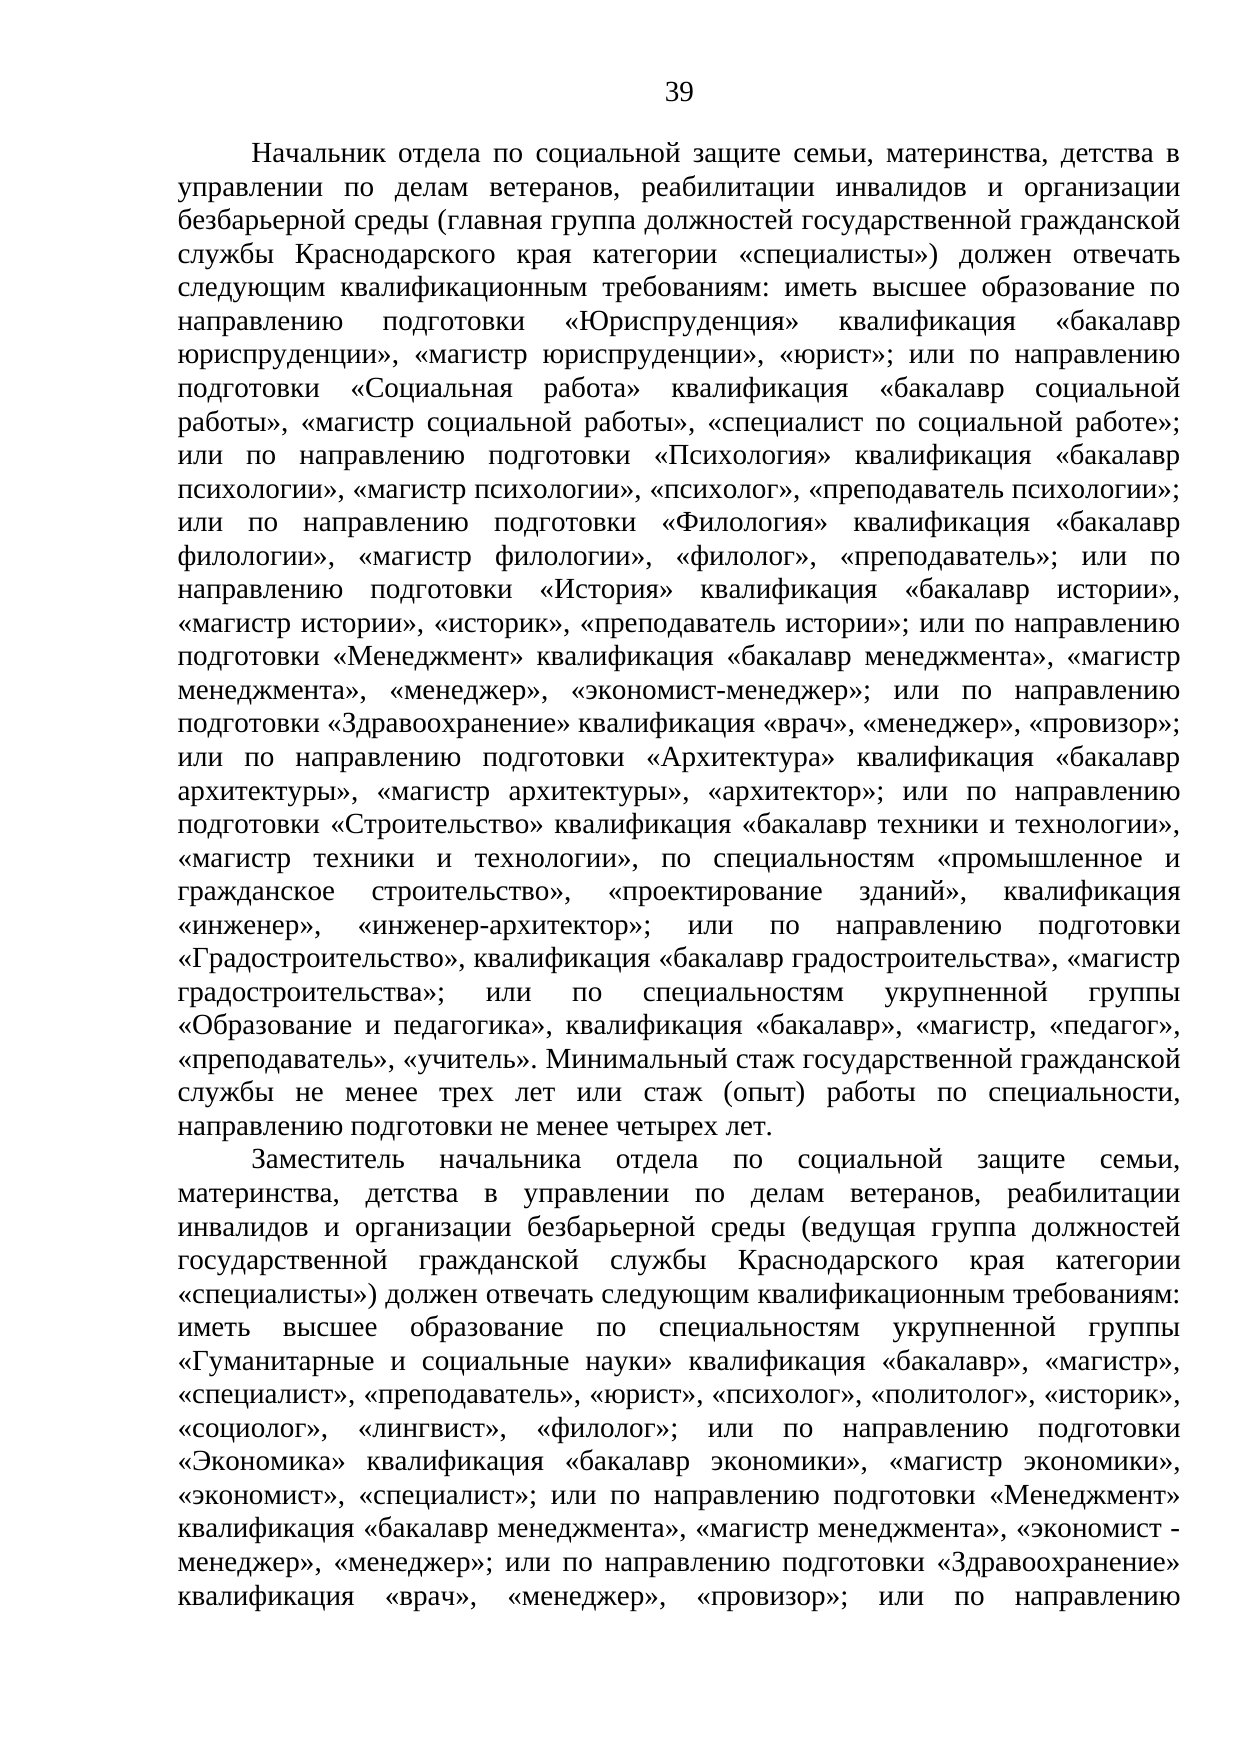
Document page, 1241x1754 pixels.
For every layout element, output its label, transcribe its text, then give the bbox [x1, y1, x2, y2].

text Начальник отдела по социальной защите семьи, материнства, детства в управлении по делам ветеранов, реабилитации инвалидов и организации безбарьерной среды (главная группа должностей государственной гражданской службы Краснодарского края категории «специалисты») должен отвечать следующим квалификационным требованиям: иметь высшее образование по направлению подготовки «Юриспруденция» квалификация «бакалавр юриспруденции», «магистр юриспруденции», «юрист»; или по направлению подготовки «Социальная работа» квалификация «бакалавр социальной работы», «магистр социальной работы», «специалист по социальной работе»; или по направлению подготовки «Психология» квалификация «бакалавр психологии», «магистр психологии», «психолог», «преподаватель психологии»; или по направлению подготовки «Филология» квалификация «бакалавр филологии», «магистр филологии», «филолог», «преподаватель»; или по направлению подготовки «История» квалификация «бакалавр истории», «магистр истории», «историк», «преподаватель истории»; или по направлению подготовки «Менеджмент» квалификация «бакалавр менеджмента», «магистр менеджмента», «менеджер», «экономист-менеджер»; или по направлению подготовки «Здравоохранение» квалификация «врач», «менеджер», «провизор»; или по направлению подготовки «Архитектура» квалификация «бакалавр архитектуры», «магистр архитектуры», «архитектор»; или по направлению подготовки «Строительство» квалификация «бакалавр техники и технологии», «магистр техники и технологии», по специальностям «промышленное и гражданское строительство», «проектирование зданий», квалификация «инженер», «инженер-архитектор»; или по направлению подготовки «Градостроительство», квалификация «бакалавр градостроительства», «магистр градостроительства»; или по специальностям укрупненной группы «Образование и педагогика», квалификация «бакалавр», «магистр, «педагог», «преподаватель», «учитель». Минимальный стаж государственной гражданской службы не менее трех лет или стаж (опыт) работы по специальности, направлению подготовки не менее четырех лет. [177, 135, 1181, 1142]
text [177, 1142, 1181, 1611]
